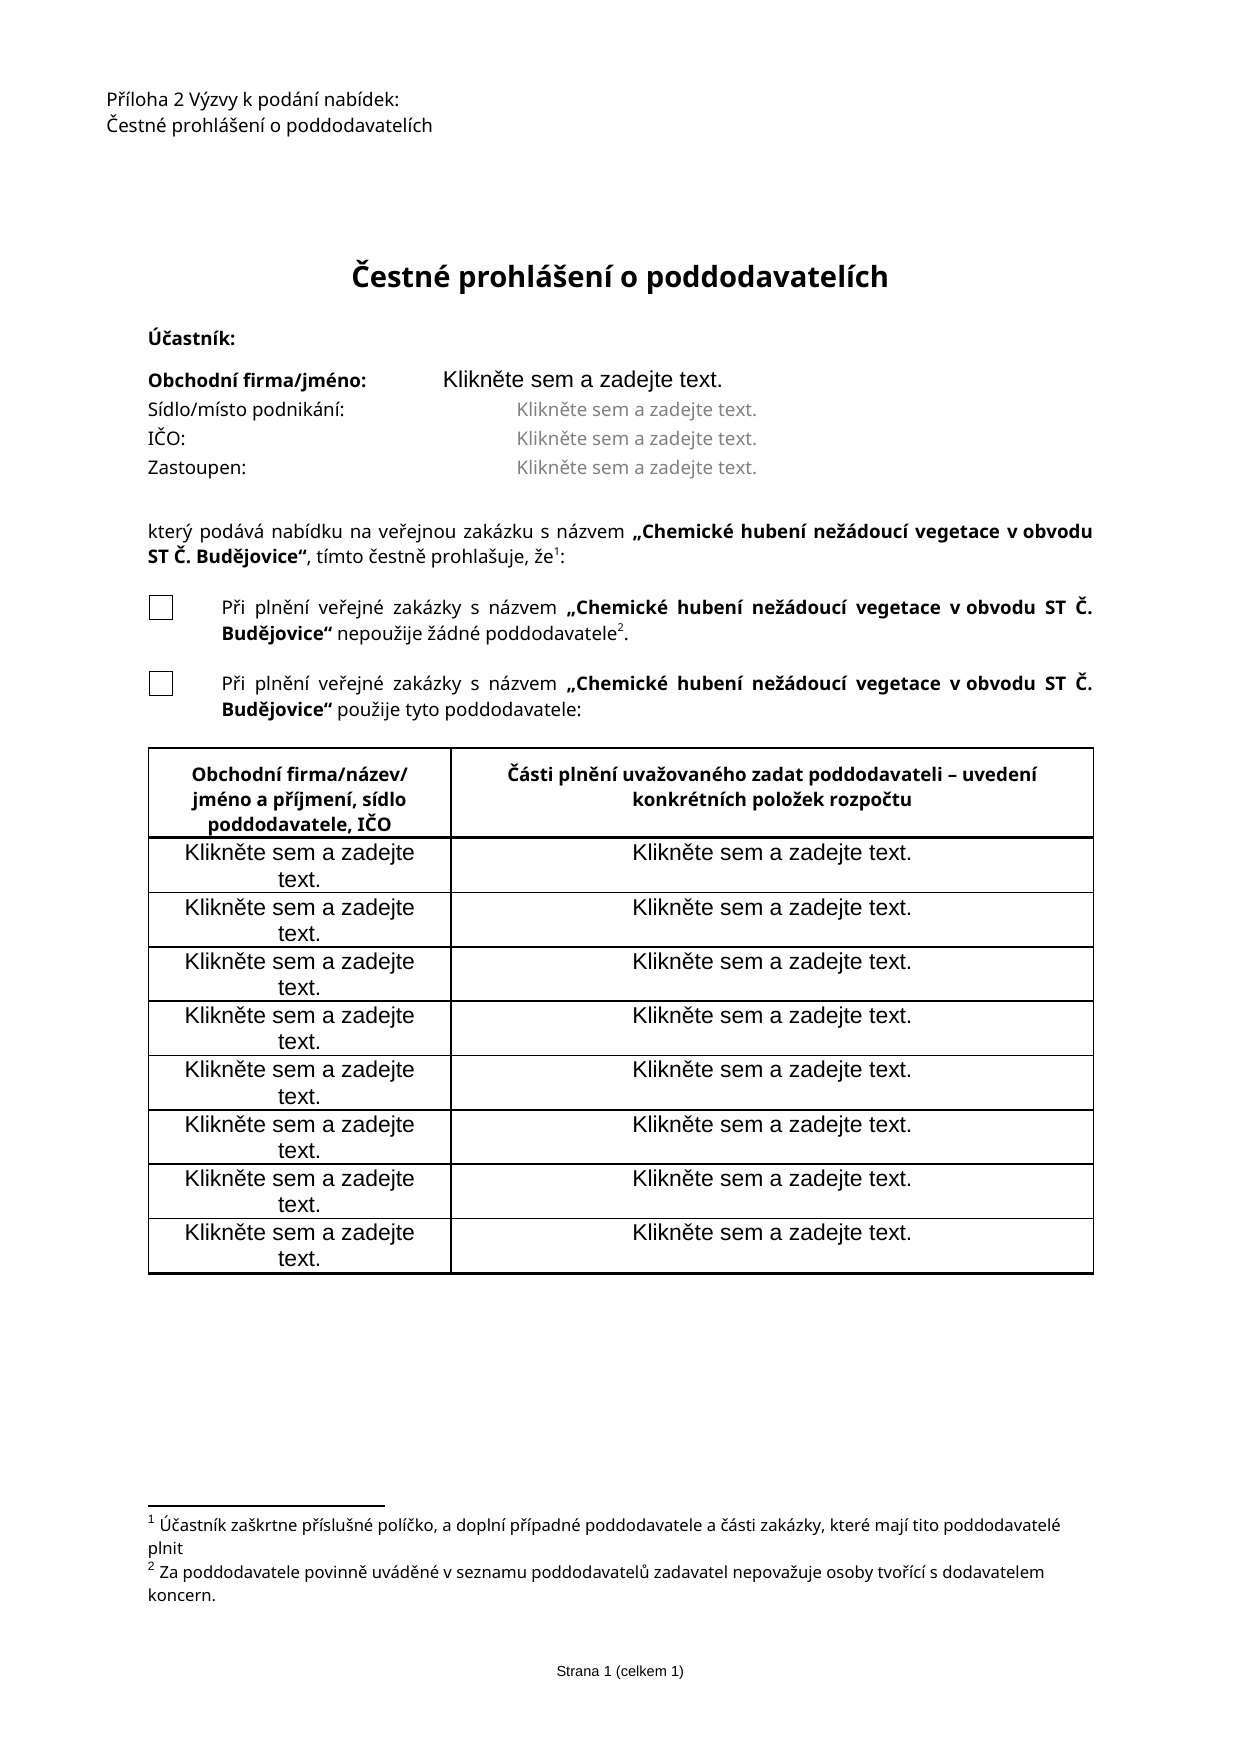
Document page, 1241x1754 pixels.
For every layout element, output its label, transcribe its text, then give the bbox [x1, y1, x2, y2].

text IČO: [148, 422, 1093, 451]
text Zastoupen: [148, 451, 1093, 480]
text Při plnění veřejné zakázky s názvem „Chemické hubení nežádoucí vegetace v obvodu ST Č. Budějovice“ použije tyto poddodavatele: [148, 670, 1093, 721]
text Při plnění veřejné zakázky s názvem „Chemické hubení nežádoucí vegetace v obvodu ST Č. Budějovice“ nepoužije žádné poddodavatele. [148, 594, 1093, 645]
text Obchodní firma/jméno: [148, 364, 1093, 393]
title Čestné prohlášení o poddodavatelích [148, 256, 1093, 296]
text který podává nabídku na veřejnou zakázku s názvem „Chemické hubení nežádoucí vegetace v obvodu ST Č. Budějovice“, tímto čestně prohlašuje, že: [148, 518, 1093, 569]
table_header Části plnění uvažovaného zadat poddodavateli – uvedení konkrétních položek rozpočtu [452, 749, 1093, 836]
text Účastník: [148, 321, 1093, 352]
text Sídlo/místo podnikání: [148, 393, 1093, 422]
table_header Obchodní firma/název/ jméno a příjmení, sídlo poddodavatele, IČO [149, 749, 450, 836]
